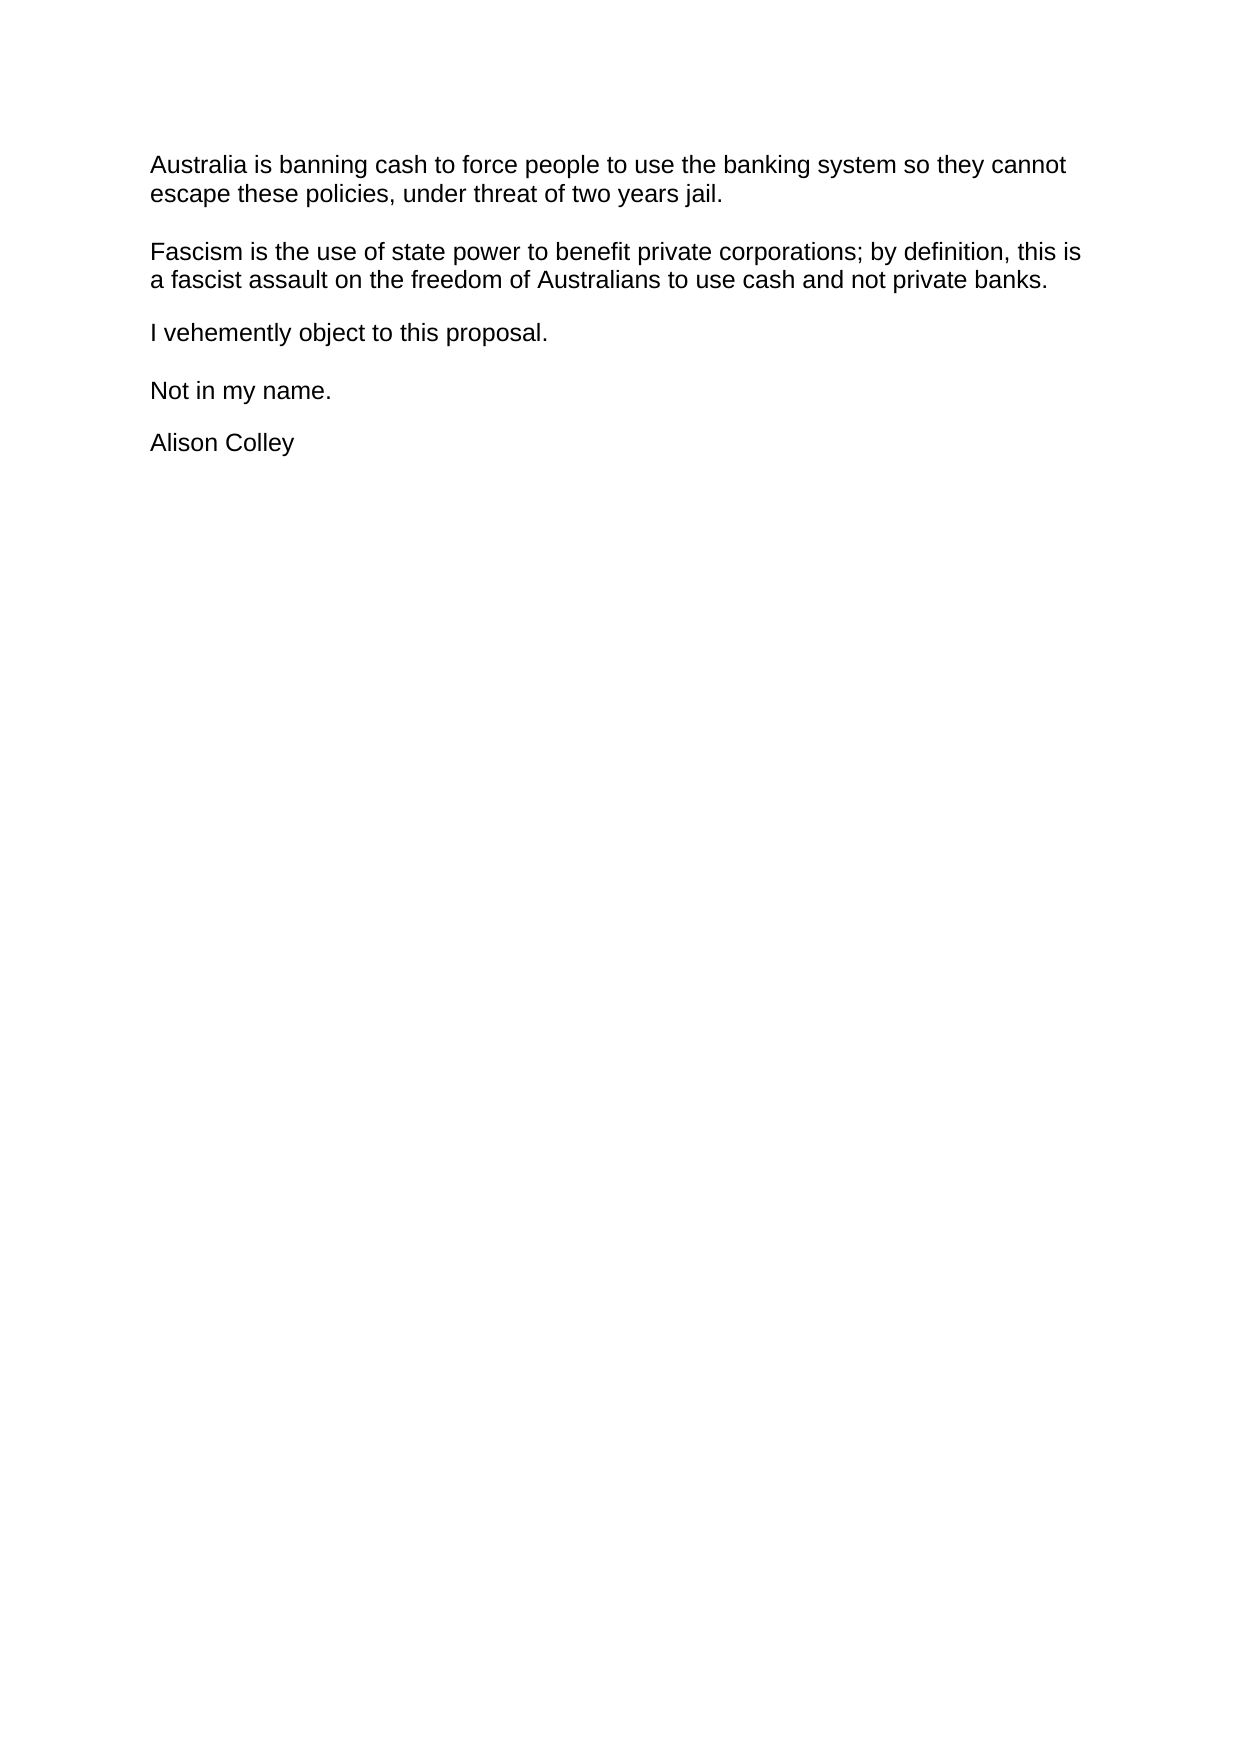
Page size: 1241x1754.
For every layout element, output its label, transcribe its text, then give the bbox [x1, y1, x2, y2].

text Alison Colley [150, 428, 1090, 457]
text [150, 150, 1090, 207]
text I vehemently object to this proposal. [150, 318, 1090, 347]
text Not in my name. [150, 376, 1090, 404]
text Fascism is the use of state power to benefit private corporations; by definition, this is a fascist assault on the freedom of Australians to use cash and not private banks. [150, 237, 1090, 294]
